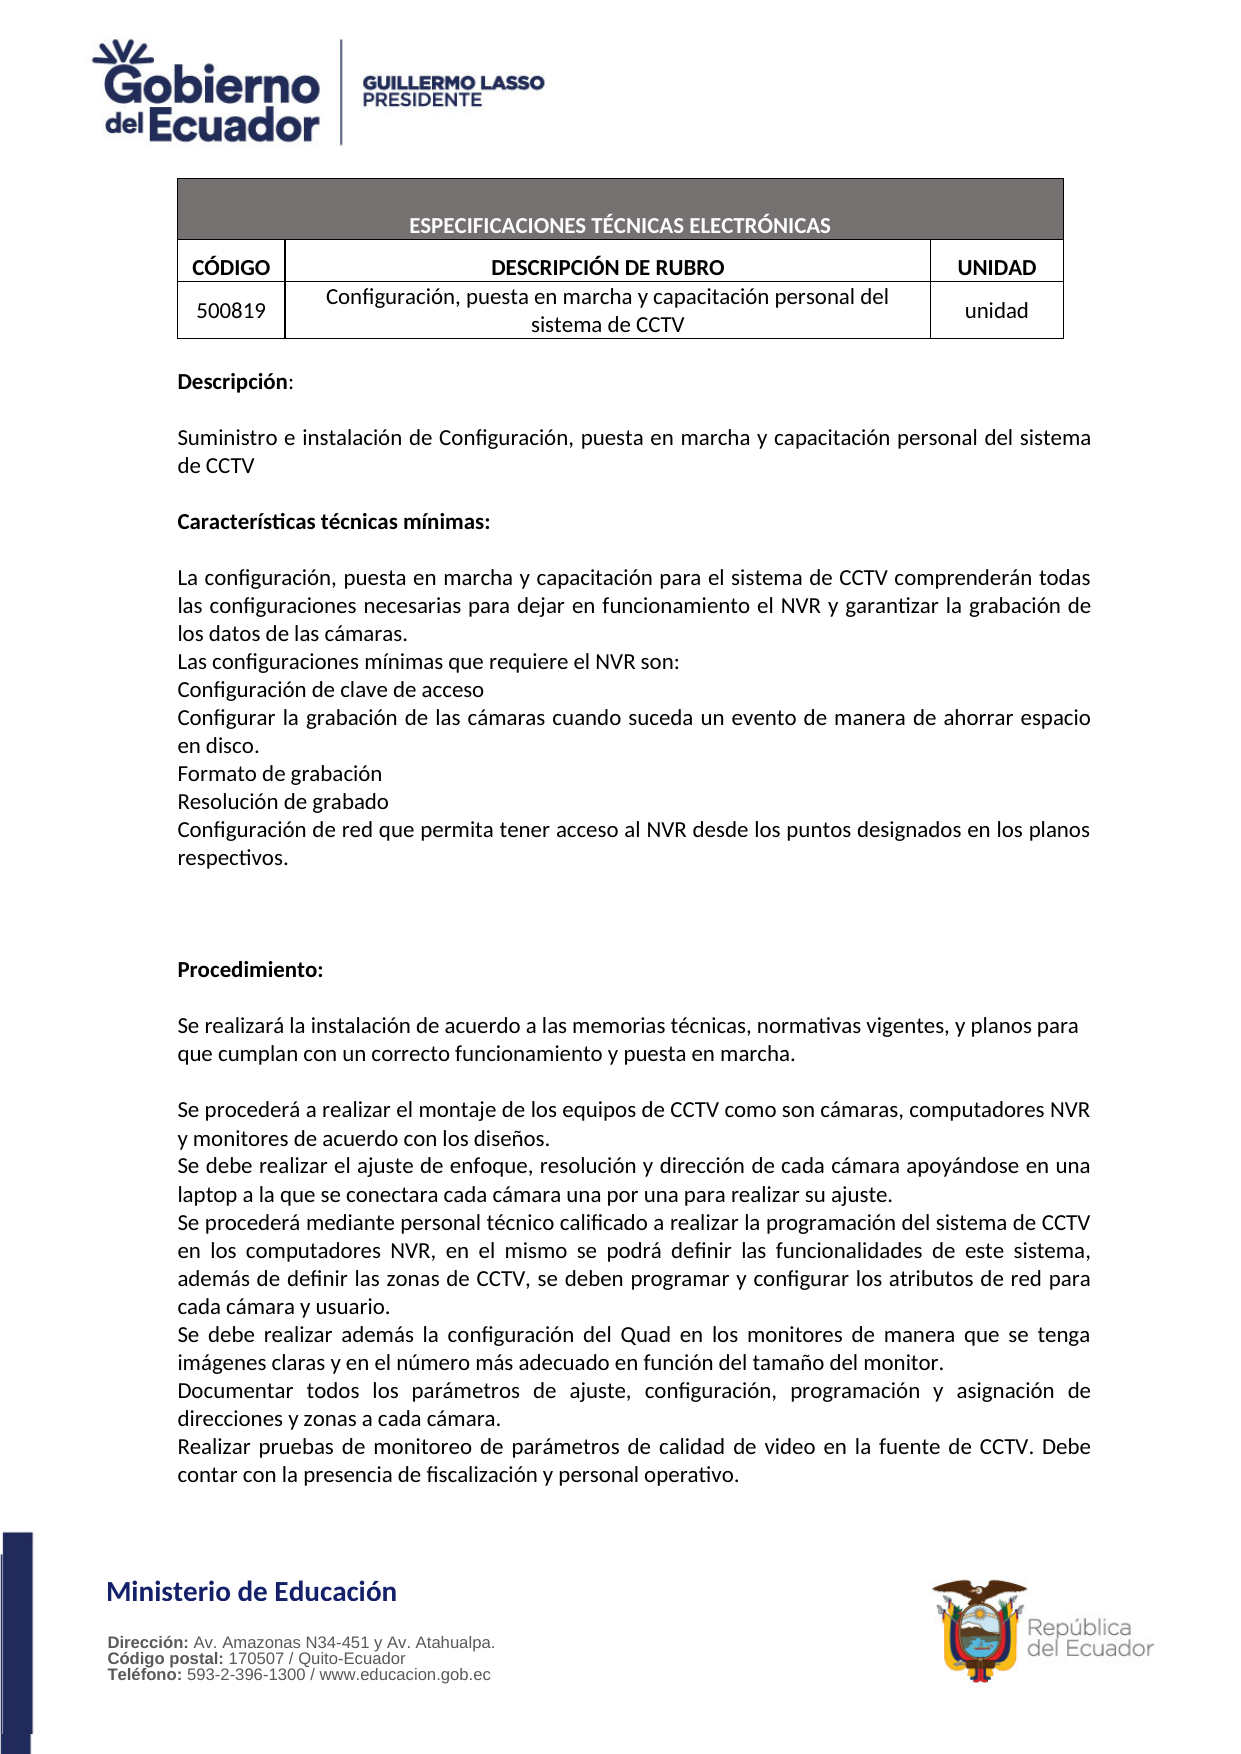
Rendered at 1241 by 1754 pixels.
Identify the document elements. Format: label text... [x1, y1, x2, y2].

text Configuración de red que permita tener acceso al NVR desde los puntos designados en los planos respectivos. [177, 815, 1092, 871]
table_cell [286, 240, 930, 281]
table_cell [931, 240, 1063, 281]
text Descripción: [177, 367, 1092, 395]
text Se procederá mediante personal técnico calificado a realizar la programación del sistema de CCTV en los computadores NVR, en el mismo se podrá definir las funcionalidades de este sistema, además de definir las zonas de CCTV, se deben programar y configurar los atributos de red para cada cámara y usuario. [177, 1208, 1092, 1320]
text Configurar la grabación de las cámaras cuando suceda un evento de manera de ahorrar espacio en disco. [177, 703, 1092, 759]
text Se debe realizar además la configuración del Quad en los monitores de manera que se tenga imágenes claras y en el número más adecuado en función del tamaño del monitor. [177, 1320, 1092, 1376]
text Formato de grabación [177, 759, 1092, 787]
text Configuración de clave de acceso [177, 675, 1092, 703]
text Resolución de grabado [177, 787, 1092, 815]
text La configuración, puesta en marcha y capacitación para el sistema de CCTV comprenderán todas las configuraciones necesarias para dejar en funcionamiento el NVR y garantizar la grabación de los datos de las cámaras. [177, 563, 1092, 647]
text Realizar pruebas de monitoreo de parámetros de calidad de video en la fuente de CCTV. Debe contar con la presencia de fiscalización y personal operativo. [177, 1432, 1092, 1488]
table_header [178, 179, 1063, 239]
text Suministro e instalación de Configuración, puesta en marcha y capacitación personal del sistema de CCTV [177, 423, 1092, 479]
text Características técnicas mínimas: [177, 507, 1092, 535]
text Las configuraciones mínimas que requiere el NVR son: [177, 647, 1092, 675]
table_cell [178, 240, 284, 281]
picture [0, 0, 1241, 1754]
text Procedimiento: [177, 956, 1092, 983]
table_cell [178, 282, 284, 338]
text Se realizará la instalación de acuerdo a las memorias técnicas, normativas vigentes, y planos para que cumplan con un correcto funcionamiento y puesta en marcha. [177, 1012, 1092, 1068]
text Se procederá a realizar el montaje de los equipos de CCTV como son cámaras, computadores NVR y monitores de acuerdo con los diseños. [177, 1096, 1092, 1152]
text Se debe realizar el ajuste de enfoque, resolución y dirección de cada cámara apoyándose en una laptop a la que se conectara cada cámara una por una para realizar su ajuste. [177, 1152, 1092, 1208]
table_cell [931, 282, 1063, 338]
text Documentar todos los parámetros de ajuste, configuración, programación y asignación de direcciones y zonas a cada cámara. [177, 1376, 1092, 1432]
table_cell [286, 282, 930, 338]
